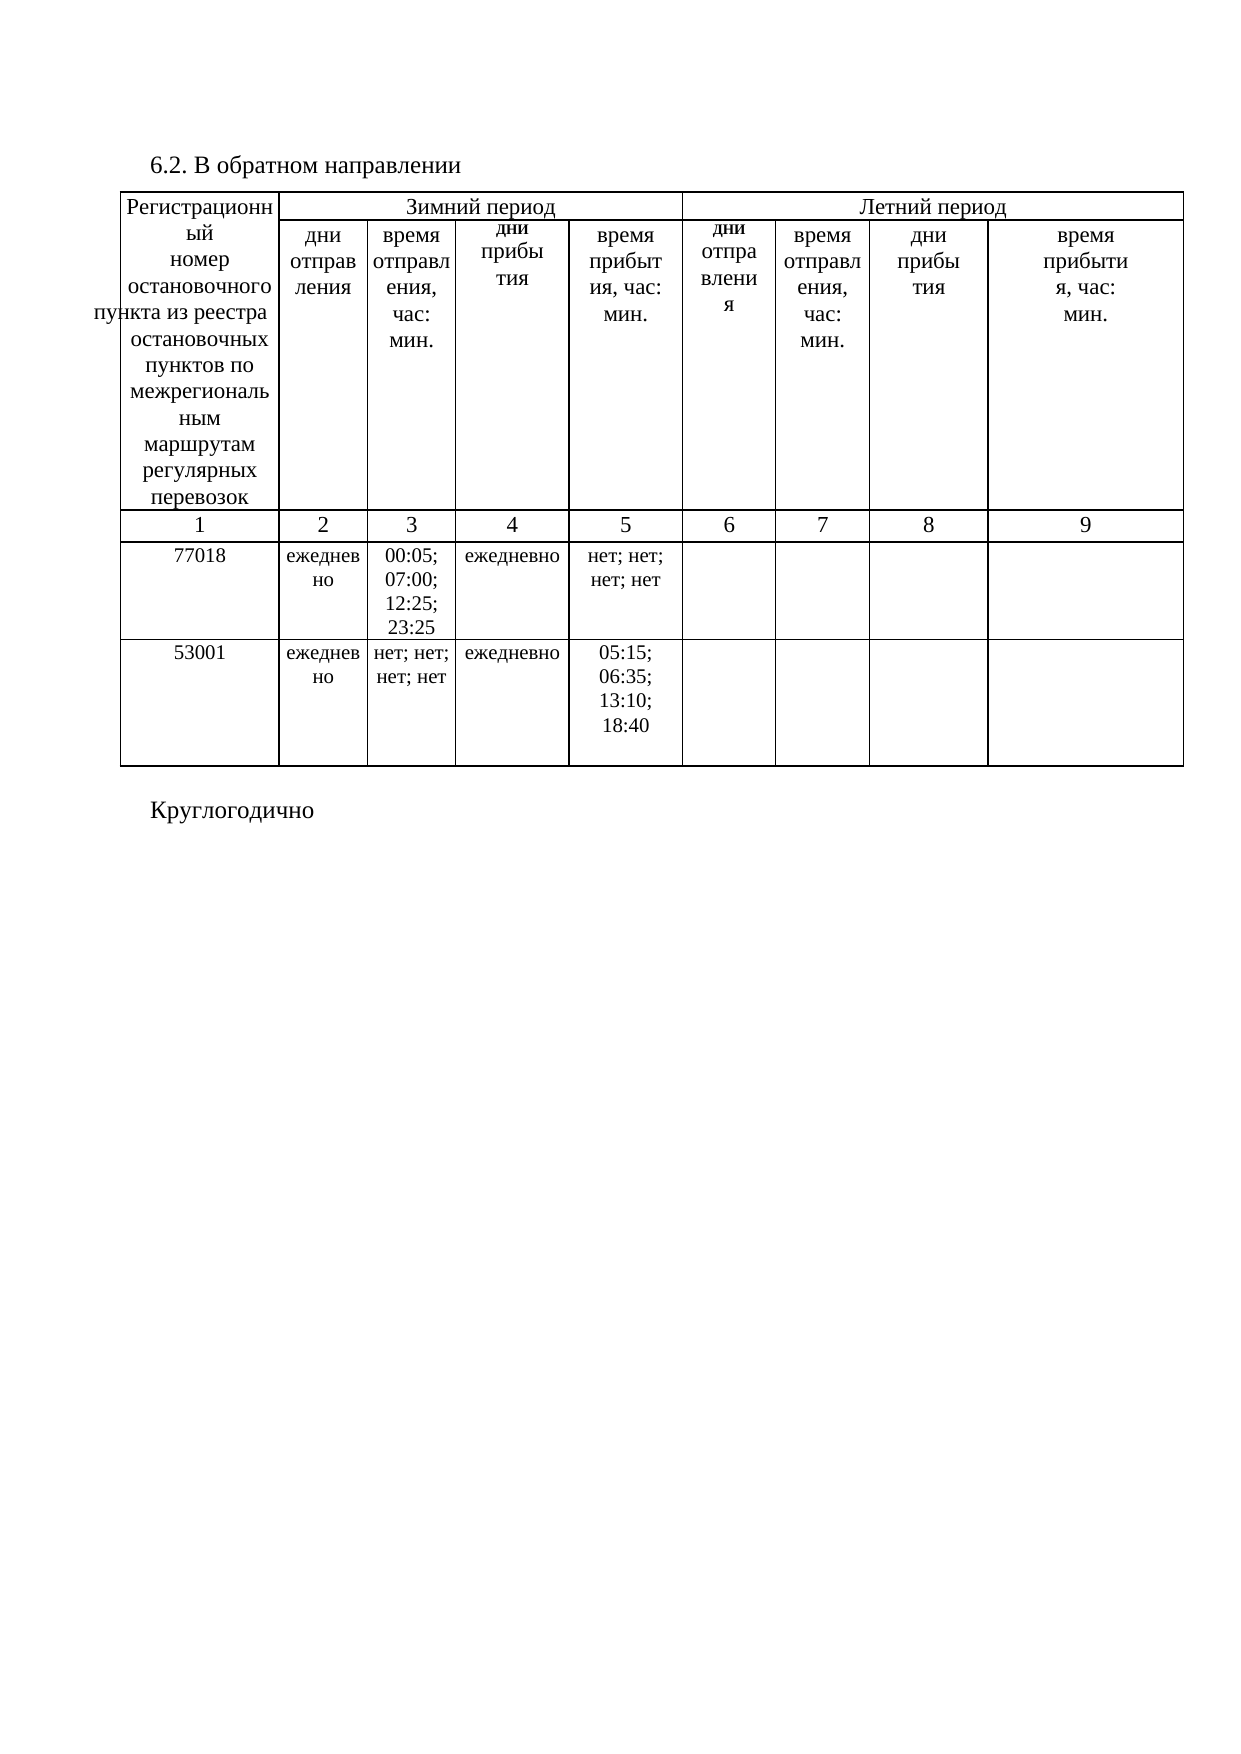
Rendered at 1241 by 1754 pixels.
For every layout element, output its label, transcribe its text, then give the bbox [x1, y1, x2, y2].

table_cell [776, 543, 869, 639]
table_cell [776, 640, 869, 765]
table_cell [870, 640, 987, 765]
table_cell дни отправ ления [280, 221, 367, 509]
table_cell 4 [456, 511, 568, 541]
table_cell [683, 640, 775, 765]
table_header Регистрационный номер остановочного пункта из реестра остановочных пунктов по межрегиональным маршрутам регулярных перевозок [121, 193, 278, 509]
table_cell ежедневно [456, 640, 568, 765]
table_cell [870, 543, 987, 639]
table_cell 1 [121, 511, 278, 541]
table_cell время прибыт ия, час: мин. [570, 221, 682, 509]
table_header Летний период [683, 193, 1183, 219]
table_cell 6 [683, 511, 775, 541]
table_cell время прибыти я, час: мин. [989, 221, 1183, 509]
table_cell 00:05; 07:00; 12:25; 23:25 [368, 543, 455, 639]
table_cell 2 [280, 511, 367, 541]
table_cell 77018 [121, 543, 278, 639]
text 6.2. В обратном направлении [150, 150, 1090, 179]
table_cell 3 [368, 511, 455, 541]
table_header Зимний период [280, 193, 682, 219]
table_cell [989, 543, 1183, 639]
table_cell 05:15; 06:35; 13:10; 18:40 [570, 640, 682, 765]
table_cell нет; нет; нет; нет [368, 640, 455, 765]
table_cell 7 [776, 511, 869, 541]
table_cell время отправл ения, час: мин. [368, 221, 455, 509]
table_cell 9 [989, 511, 1183, 541]
text Круглогодично [150, 796, 1090, 824]
table_cell ДНИ прибы тия [456, 221, 568, 509]
table_cell [683, 543, 775, 639]
table_cell 8 [870, 511, 987, 541]
table_cell ежедневно [456, 543, 568, 639]
table_cell ежедневно [280, 640, 367, 765]
table_cell дни прибы тия [870, 221, 987, 509]
table_cell 5 [570, 511, 682, 541]
table_cell 53001 [121, 640, 278, 765]
table_cell время отправл ения, час: мин. [776, 221, 869, 509]
table_cell [989, 640, 1183, 765]
table_cell ДНИ отпра влени я [683, 221, 775, 509]
table_cell нет; нет; нет; нет [570, 543, 682, 639]
table_cell ежедневно [280, 543, 367, 639]
